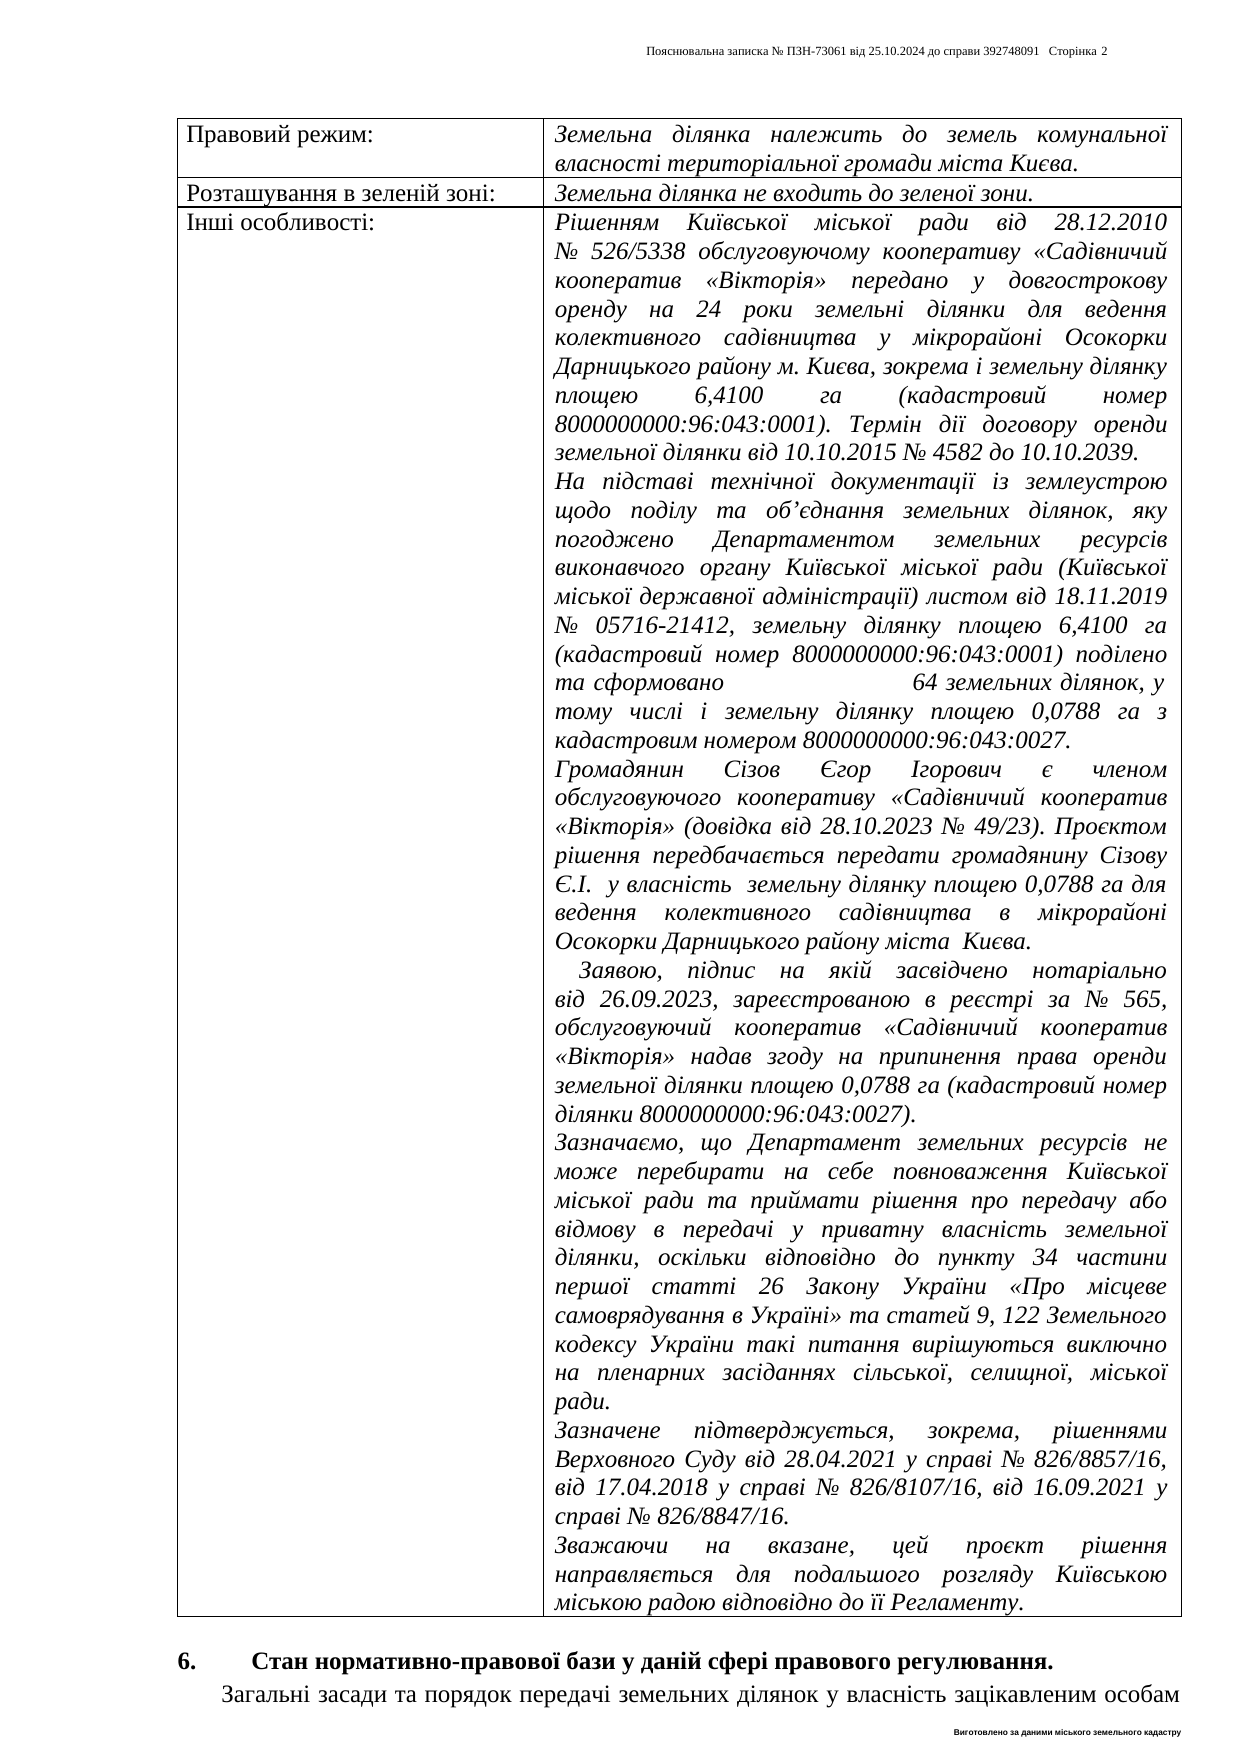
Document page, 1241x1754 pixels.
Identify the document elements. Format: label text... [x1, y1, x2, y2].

list Стан нормативно-правової бази у даній сфері правового регулювання. [177, 1646, 1181, 1675]
table_cell Інші особливості: [178, 208, 543, 1616]
table_cell Земельна ділянка належить до земель комунальної власності територіальної громади міста Києва. [544, 119, 1181, 177]
table_cell Земельна ділянка не входить до зеленої зони. [544, 178, 1181, 206]
table_cell Розташування в зеленій зоні: [178, 178, 543, 206]
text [177, 1679, 1181, 1708]
table_cell Правовий режим: [178, 119, 543, 177]
table_cell Рішенням Київської міської ради від 28.12.2010 № 526/5338 обслуговуючому кооперативу «Садівничий кооператив «Вікторія» передано у довгострокову оренду на 24 роки земельні ділянки для ведення колективного садівництва у мікрорайоні Осокорки Дарницького району м. Києва, зокрема і земельну ділянку площею 6,4100 га (кадастровий номер 8000000000:96:043:0001). Термін дії договору оренди земельної ділянки від 10.10.2015 № 4582 до 10.10.2039. На підставі технічної документації із землеустрою щодо поділу та об’єднання земельних ділянок, яку погоджено Департаментом земельних ресурсів виконавчого органу Київської міської ради (Київської міської державної адміністрації) листом від 18.11.2019 № 05716-21412, земельну ділянку площею 6,4100 га (кадастровий номер 8000000000:96:043:0001) поділено та сформовано 64 земельних ділянок, у тому числі і земельну ділянку площею 0,0788 га з кадастровим номером 8000000000:96:043:0027. Громадянин Сізов Єгор Ігорович є членом обслуговуючого кооперативу «Садівничий кооператив «Вікторія» (довідка від 28.10.2023 № 49/23). Проєктом рішення передбачається передати громадянину Сізову Є.І. у власність земельну ділянку площею 0,0788 га для ведення колективного садівництва в мікрорайоні Осокорки Дарницького району міста Києва. Заявою, підпис на якій засвідчено нотаріально від 26.09.2023, зареєстрованою в реєстрі за № 565, обслуговуючий кооператив «Садівничий кооператив «Вікторія» надав згоду на припинення права оренди земельної ділянки площею 0,0788 га (кадастровий номер ділянки 8000000000:96:043:0027). Зазначаємо, що Департамент земельних ресурсів не може перебирати на себе повноваження Київської міської ради та приймати рішення про передачу або відмову в передачі у приватну власність земельної ділянки, оскільки відповідно до пункту 34 частини першої статті 26 Закону України «Про місцеве самоврядування в Україні» та статей 9, 122 Земельного кодексу України такі питання вирішуються виключно на пленарних засіданнях сільської, селищної, міської ради. Зазначене підтверджується, зокрема, рішеннями Верховного Суду від 28.04.2021 у справі № 826/8857/16, від 17.04.2018 у справі № 826/8107/16, від 16.09.2021 у справі № 826/8847/16. Зважаючи на вказане, цей проєкт рішення направляється для подальшого розгляду Київською міською радою відповідно до її Регламенту. [544, 208, 1181, 1616]
